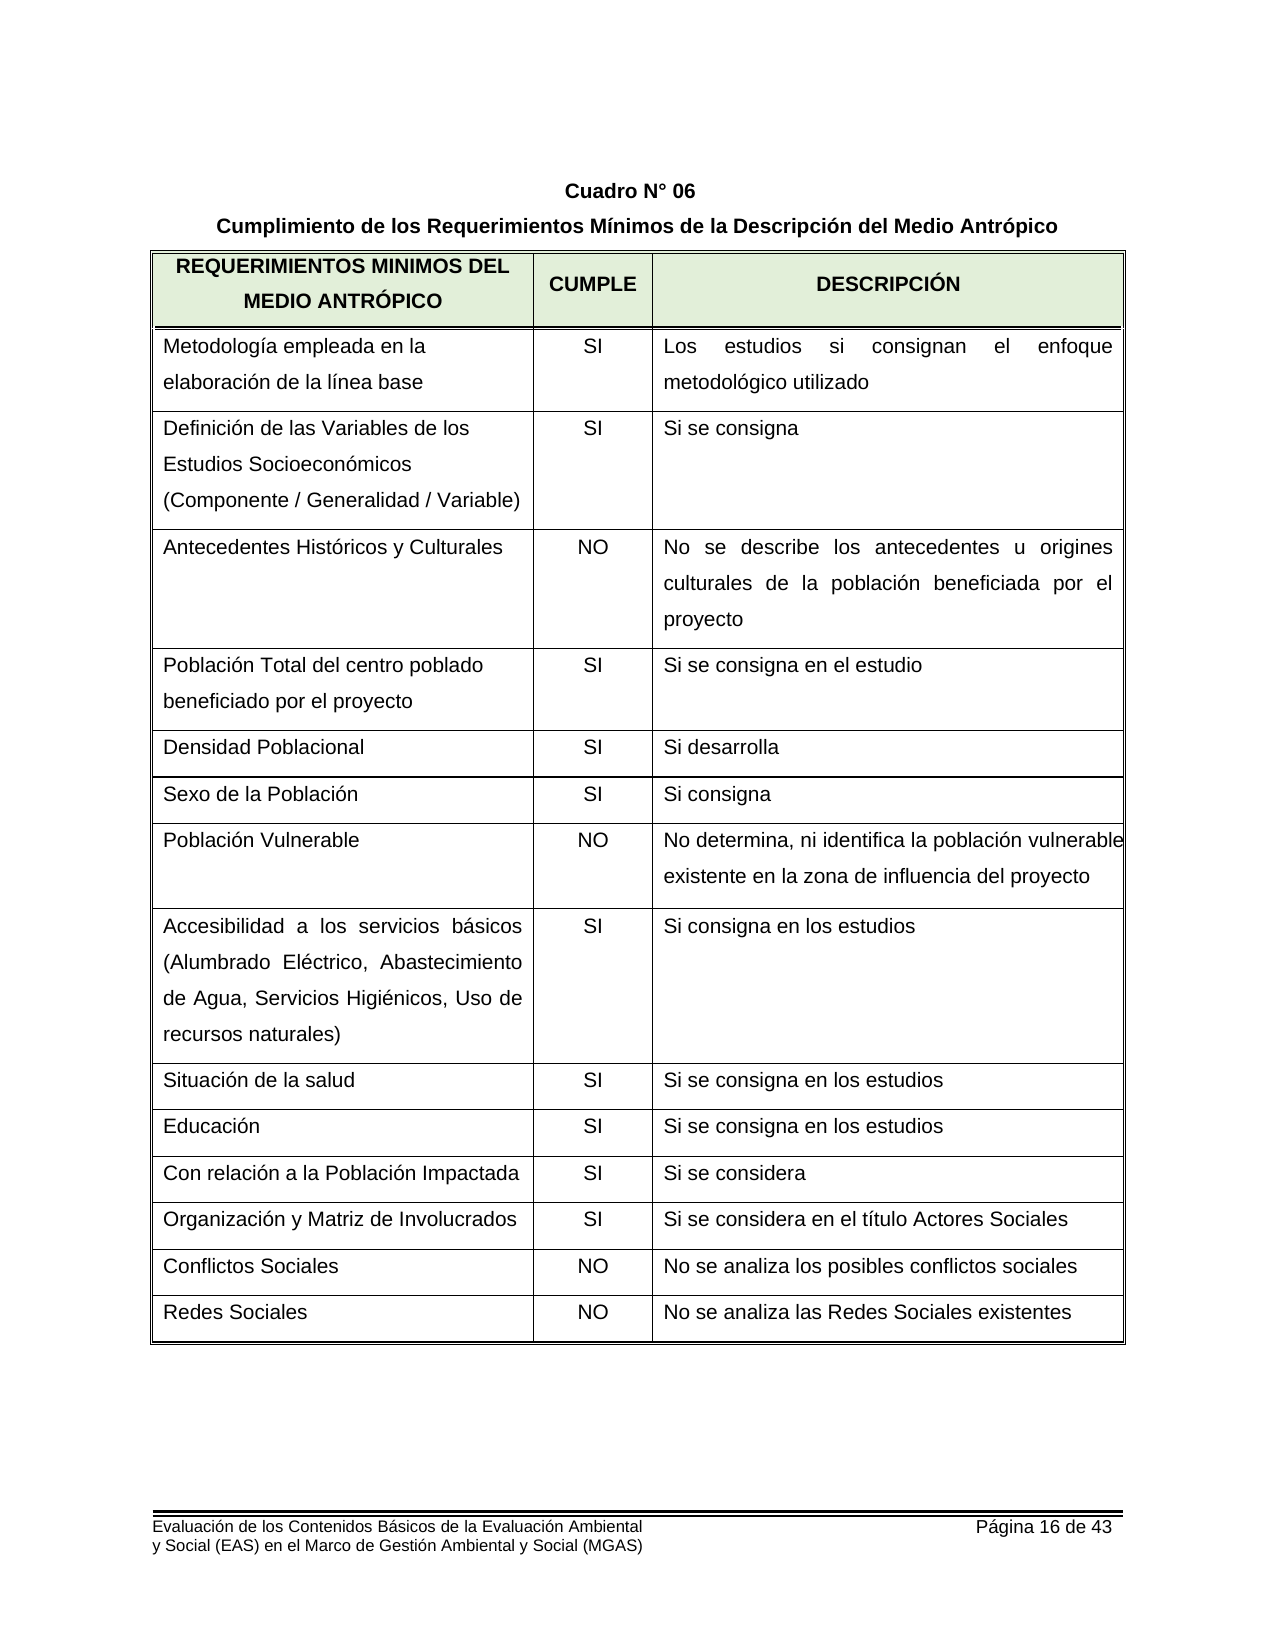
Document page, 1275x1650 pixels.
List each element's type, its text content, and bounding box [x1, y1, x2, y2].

table_cell SI [534, 909, 652, 1063]
table_cell Si consigna en los estudios [653, 909, 1123, 1063]
table_cell NO [534, 1296, 652, 1341]
table_cell SI [534, 731, 652, 776]
table_cell Si desarrolla [653, 731, 1123, 776]
table_cell NO [534, 1250, 652, 1295]
table_cell Redes Sociales [153, 1296, 533, 1341]
table_cell Definición de las Variables de los Estudios Socioeconómicos (Componente / Generalidad / Variable) [153, 412, 533, 529]
table_cell SI [534, 1110, 652, 1156]
table_cell Antecedentes Históricos y Culturales [153, 530, 533, 648]
list Cuadro N° 06 [135, 178, 1125, 202]
table_cell Población Total del centro poblado beneficiado por el proyecto [153, 649, 533, 730]
table_cell Si se consigna en el estudio [653, 649, 1123, 730]
table_cell SI [534, 412, 652, 529]
table_cell SI [534, 649, 652, 730]
table_cell Si se consigna [653, 412, 1123, 529]
table_header CUMPLE [534, 254, 652, 326]
table_cell Si se considera en el título Actores Sociales [653, 1203, 1123, 1248]
table_cell Accesibilidad a los servicios básicos (Alumbrado Eléctrico, Abastecimiento de Agua, Servicios Higiénicos, Uso de recursos naturales) [153, 909, 533, 1063]
table_cell Si se considera [653, 1157, 1123, 1202]
table_cell SI [534, 1157, 652, 1202]
table_cell Educación [153, 1110, 533, 1156]
table_cell Metodología empleada en la elaboración de la línea base [153, 326, 533, 411]
table_cell Población Vulnerable [153, 824, 533, 908]
table_cell Los estudios si consignan el enfoque metodológico utilizado [653, 326, 1123, 411]
table_header REQUERIMIENTOS MINIMOS DEL MEDIO ANTRÓPICO [153, 254, 533, 326]
table_cell Con relación a la Población Impactada [153, 1157, 533, 1202]
table_cell Sexo de la Población [153, 778, 533, 823]
table_cell Conflictos Sociales [153, 1250, 533, 1295]
table_cell NO [534, 530, 652, 648]
table_cell No se analiza las Redes Sociales existentes [653, 1296, 1123, 1341]
table_cell No determina, ni identifica la población vulnerable existente en la zona de influencia del proyecto [653, 824, 1123, 908]
table_cell SI [534, 330, 652, 411]
table_cell No se analiza los posibles conflictos sociales [653, 1250, 1123, 1295]
table_cell No se describe los antecedentes u origines culturales de la población beneficiada por el proyecto [653, 530, 1123, 648]
table_cell SI [534, 778, 652, 823]
table_cell Densidad Poblacional [153, 731, 533, 776]
table_cell Si se consigna en los estudios [653, 1110, 1123, 1156]
table_cell Si se consigna en los estudios [653, 1064, 1123, 1109]
table_cell NO [534, 824, 652, 908]
table_header DESCRIPCIÓN [653, 254, 1123, 326]
table_cell SI [534, 1203, 652, 1248]
table_cell Organización y Matriz de Involucrados [153, 1203, 533, 1248]
table_cell Situación de la salud [153, 1064, 533, 1109]
table_cell SI [534, 1064, 652, 1109]
list Cumplimiento de los Requerimientos Mínimos de la Descripción del Medio Antrópico [150, 214, 1125, 238]
table_cell Si consigna [653, 778, 1123, 823]
